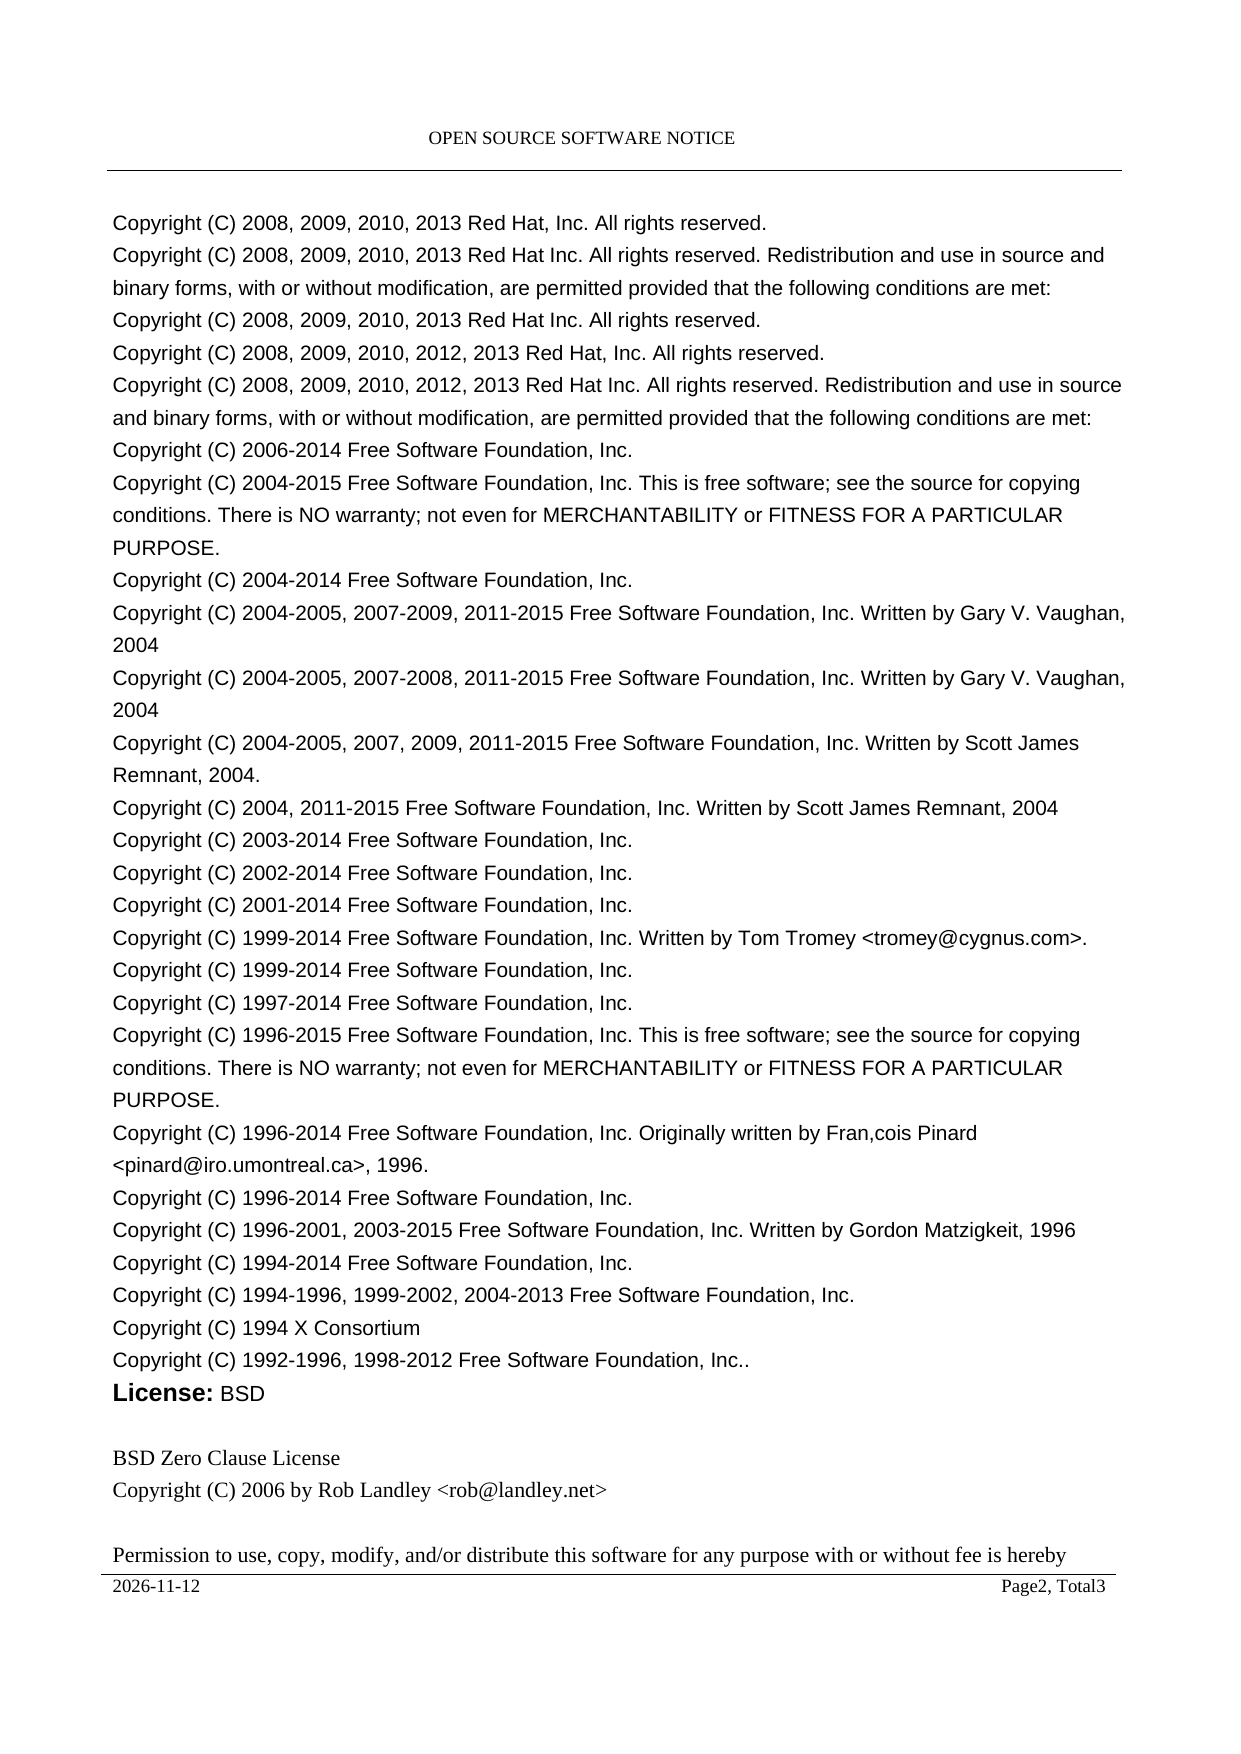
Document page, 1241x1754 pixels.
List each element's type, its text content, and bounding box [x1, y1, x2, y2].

text Copyright (C) 1992-1996, 1998-2012 Free Software Foundation, Inc.. [112, 1344, 1128, 1376]
text Copyright (C) 2006-2014 Free Software Foundation, Inc. [112, 434, 1128, 466]
text Copyright (C) 2008, 2009, 2010, 2012, 2013 Red Hat, Inc. All rights reserved. [112, 336, 1128, 369]
text Copyright (C) 2008, 2009, 2010, 2013 Red Hat Inc. All rights reserved. [112, 304, 1128, 336]
text Copyright (C) 2008, 2009, 2010, 2012, 2013 Red Hat Inc. All rights reserved. Redistribution and use in source and binary forms, with or without modification, are permitted provided that the following conditions are met: [112, 369, 1128, 434]
text Copyright (C) 2004-2005, 2007-2008, 2011-2015 Free Software Foundation, Inc. Written by Gary V. Vaughan, 2004 [112, 661, 1128, 726]
text Copyright (C) 2001-2014 Free Software Foundation, Inc. [112, 889, 1128, 921]
text Copyright (C) 1996-2014 Free Software Foundation, Inc. [112, 1181, 1128, 1214]
text Copyright (C) 2004-2005, 2007, 2009, 2011-2015 Free Software Foundation, Inc. Written by Scott James Remnant, 2004. [112, 726, 1128, 791]
text Copyright (C) 1999-2014 Free Software Foundation, Inc. Written by Tom Tromey <tromey@cygnus.com>. [112, 921, 1128, 954]
text Copyright (C) 2008, 2009, 2010, 2013 Red Hat Inc. All rights reserved. Redistribution and use in source and binary forms, with or without modification, are permitted provided that the following conditions are met: [112, 239, 1128, 304]
text Copyright (C) 1994-1996, 1999-2002, 2004-2013 Free Software Foundation, Inc. [112, 1279, 1128, 1311]
text Copyright (C) 2008, 2009, 2010, 2013 Red Hat, Inc. All rights reserved. [112, 206, 1128, 239]
text Copyright (C) 1996-2015 Free Software Foundation, Inc. This is free software; see the source for copying conditions. There is NO warranty; not even for MERCHANTABILITY or FITNESS FOR A PARTICULAR PURPOSE. [112, 1019, 1128, 1116]
text Copyright (C) 2004-2015 Free Software Foundation, Inc. This is free software; see the source for copying conditions. There is NO warranty; not even for MERCHANTABILITY or FITNESS FOR A PARTICULAR PURPOSE. [112, 466, 1128, 564]
text Copyright (C) 1997-2014 Free Software Foundation, Inc. [112, 986, 1128, 1019]
text Copyright (C) 2004, 2011-2015 Free Software Foundation, Inc. Written by Scott James Remnant, 2004 [112, 791, 1128, 824]
text Copyright (C) 2002-2014 Free Software Foundation, Inc. [112, 856, 1128, 889]
text Copyright (C) 1994 X Consortium [112, 1311, 1128, 1344]
text Copyright (C) 1999-2014 Free Software Foundation, Inc. [112, 954, 1128, 986]
text Copyright (C) 1994-2014 Free Software Foundation, Inc. [112, 1246, 1128, 1279]
text Copyright (C) 2004-2014 Free Software Foundation, Inc. [112, 564, 1128, 596]
text Copyright (C) 1996-2001, 2003-2015 Free Software Foundation, Inc. Written by Gordon Matzigkeit, 1996 [112, 1214, 1128, 1246]
text Copyright (C) 2004-2005, 2007-2009, 2011-2015 Free Software Foundation, Inc. Written by Gary V. Vaughan, 2004 [112, 596, 1128, 661]
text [112, 1376, 1128, 1571]
text Copyright (C) 1996-2014 Free Software Foundation, Inc. Originally written by Fran,cois Pinard <pinard@iro.umontreal.ca>, 1996. [112, 1116, 1128, 1181]
text Copyright (C) 2003-2014 Free Software Foundation, Inc. [112, 824, 1128, 856]
